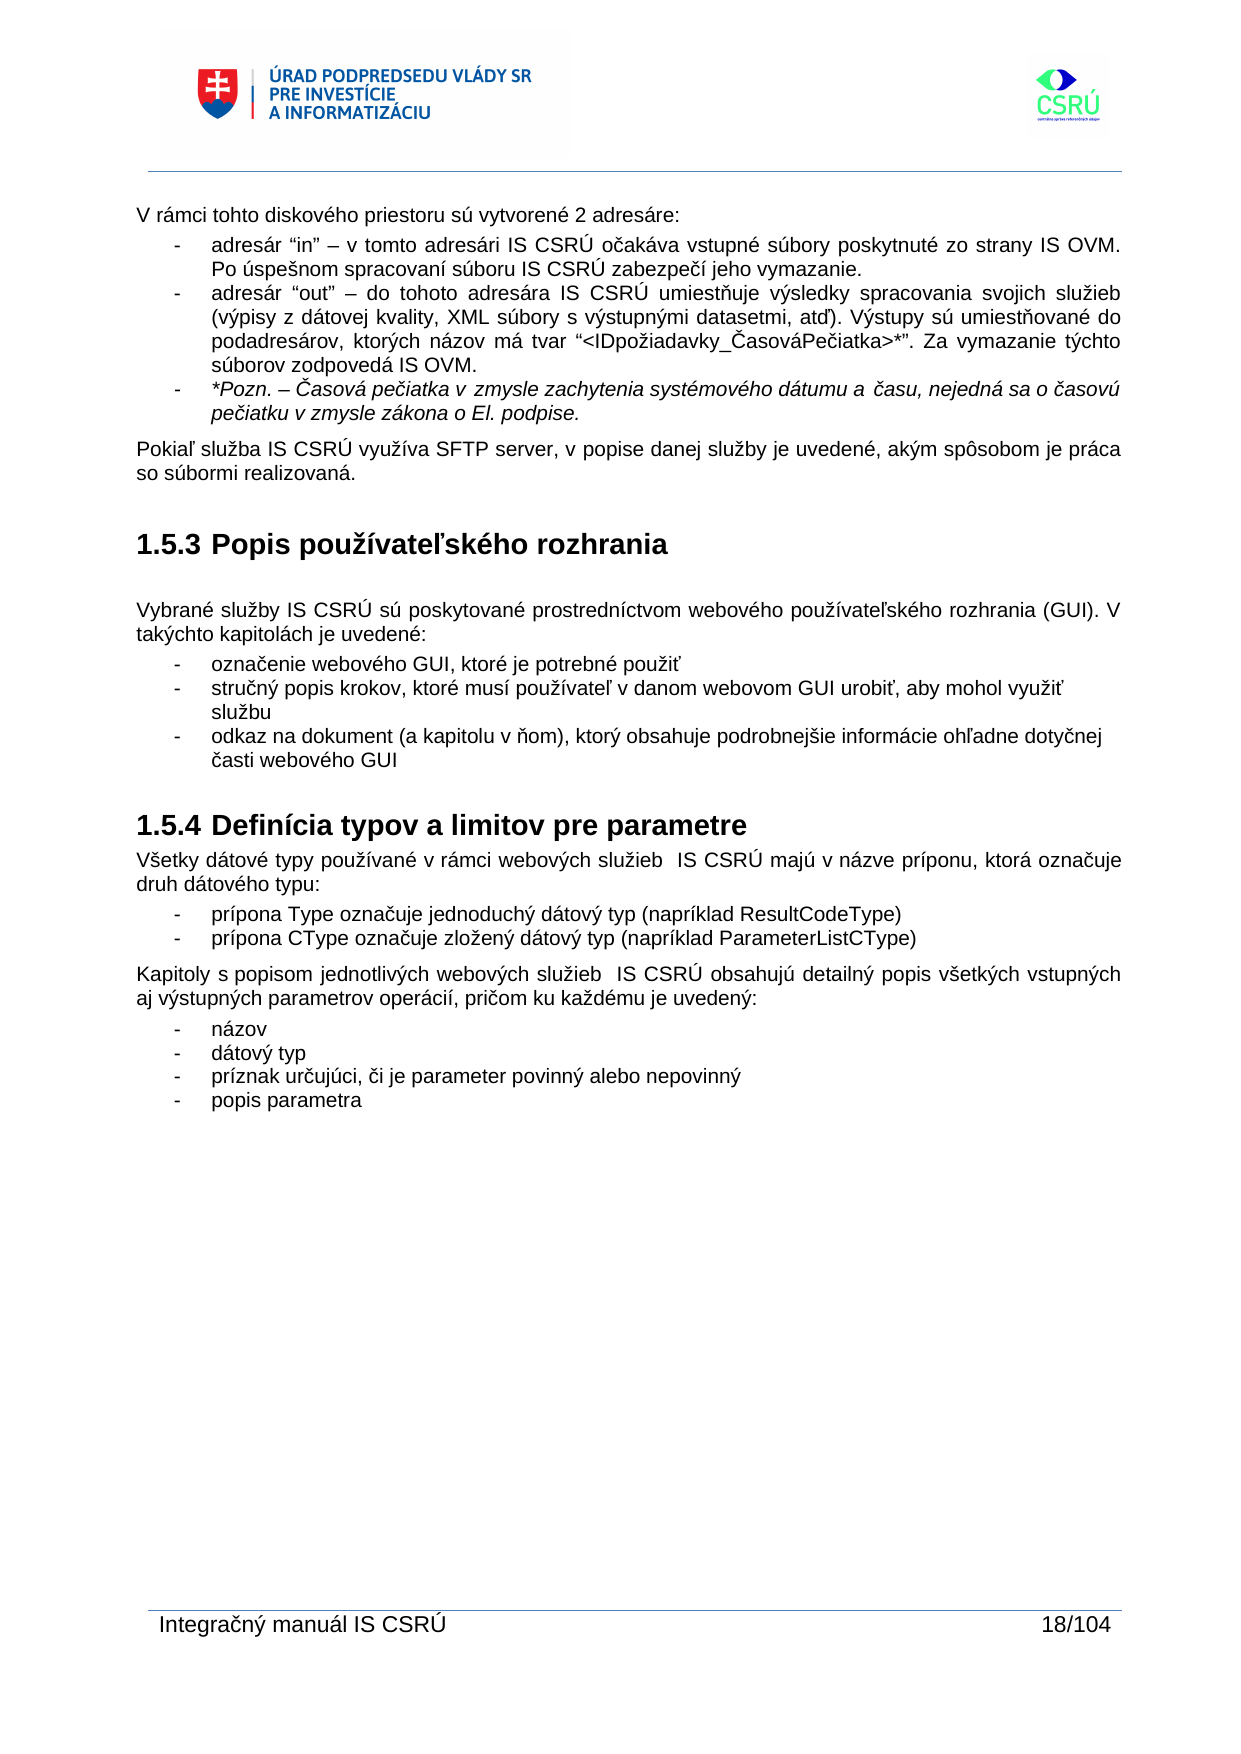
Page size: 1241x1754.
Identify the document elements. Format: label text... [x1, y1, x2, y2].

list *Pozn. – Časová pečiatka v zmysle zachytenia systémového dátumu a času, nejedná sa o časovú pečiatku v zmysle zákona o El. podpise. [174, 376, 1122, 424]
list popis parametra [174, 1088, 1122, 1112]
list názov [174, 1016, 1122, 1040]
list označenie webového GUI, ktoré je potrebné použiť [174, 652, 1122, 676]
subtitle Popis používateľského rozhrania [136, 527, 1122, 561]
text Všetky dátové typy používané v rámci webových služieb IS CSRÚ majú v názve príponu, ktorá označuje druh dátového typu: [136, 848, 1122, 896]
subtitle Definícia typov a limitov pre parametre [136, 808, 1122, 841]
picture [158, 29, 571, 159]
list stručný popis krokov, ktoré musí používateľ v danom webovom GUI urobiť, aby mohol využiť službu [174, 676, 1122, 723]
text Kapitoly s popisom jednotlivých webových služieb IS CSRÚ obsahujú detailný popis všetkých vstupných aj výstupných parametrov operácií, pričom ku každému je uvedený: [136, 962, 1122, 1010]
list adresár “in” – v tomto adresári IS CSRÚ očakáva vstupné súbory poskytnuté zo strany IS OVM. Po úspešnom spracovaní súboru IS CSRÚ zabezpečí jeho vymazanie. [174, 233, 1122, 281]
list adresár “out” – do tohoto adresára IS CSRÚ umiestňuje výsledky spracovania svojich služieb (výpisy z dátovej kvality, XML súbory s výstupnými datasetmi, atď). Výstupy sú umiestňované do podadresárov, ktorých názov má tvar “<IDpožiadavky_ČasováPečiatka>*”. Za vymazanie týchto súborov zodpovedá IS OVM. [174, 281, 1122, 376]
list príznak určujúci, či je parameter povinný alebo nepovinný [174, 1064, 1122, 1088]
picture [1027, 54, 1111, 138]
list prípona Type označuje jednoduchý dátový typ (napríklad ResultCodeType) [174, 902, 1122, 926]
list prípona CType označuje zložený dátový typ (napríklad ParameterListCType) [174, 926, 1122, 950]
list odkaz na dokument (a kapitolu v ňom), ktorý obsahuje podrobnejšie informácie ohľadne dotyčnej časti webového GUI [174, 723, 1122, 771]
text Pokiaľ služba IS CSRÚ využíva SFTP server, v popise danej služby je uvedené, akým spôsobom je práca so súbormi realizovaná. [136, 437, 1122, 485]
text Vybrané služby IS CSRÚ sú poskytované prostredníctvom webového používateľského rozhrania (GUI). V takýchto kapitolách je uvedené: [136, 597, 1122, 645]
text V rámci tohto diskového priestoru sú vytvorené 2 adresáre: [136, 202, 1122, 226]
list dátový typ [174, 1040, 1122, 1064]
